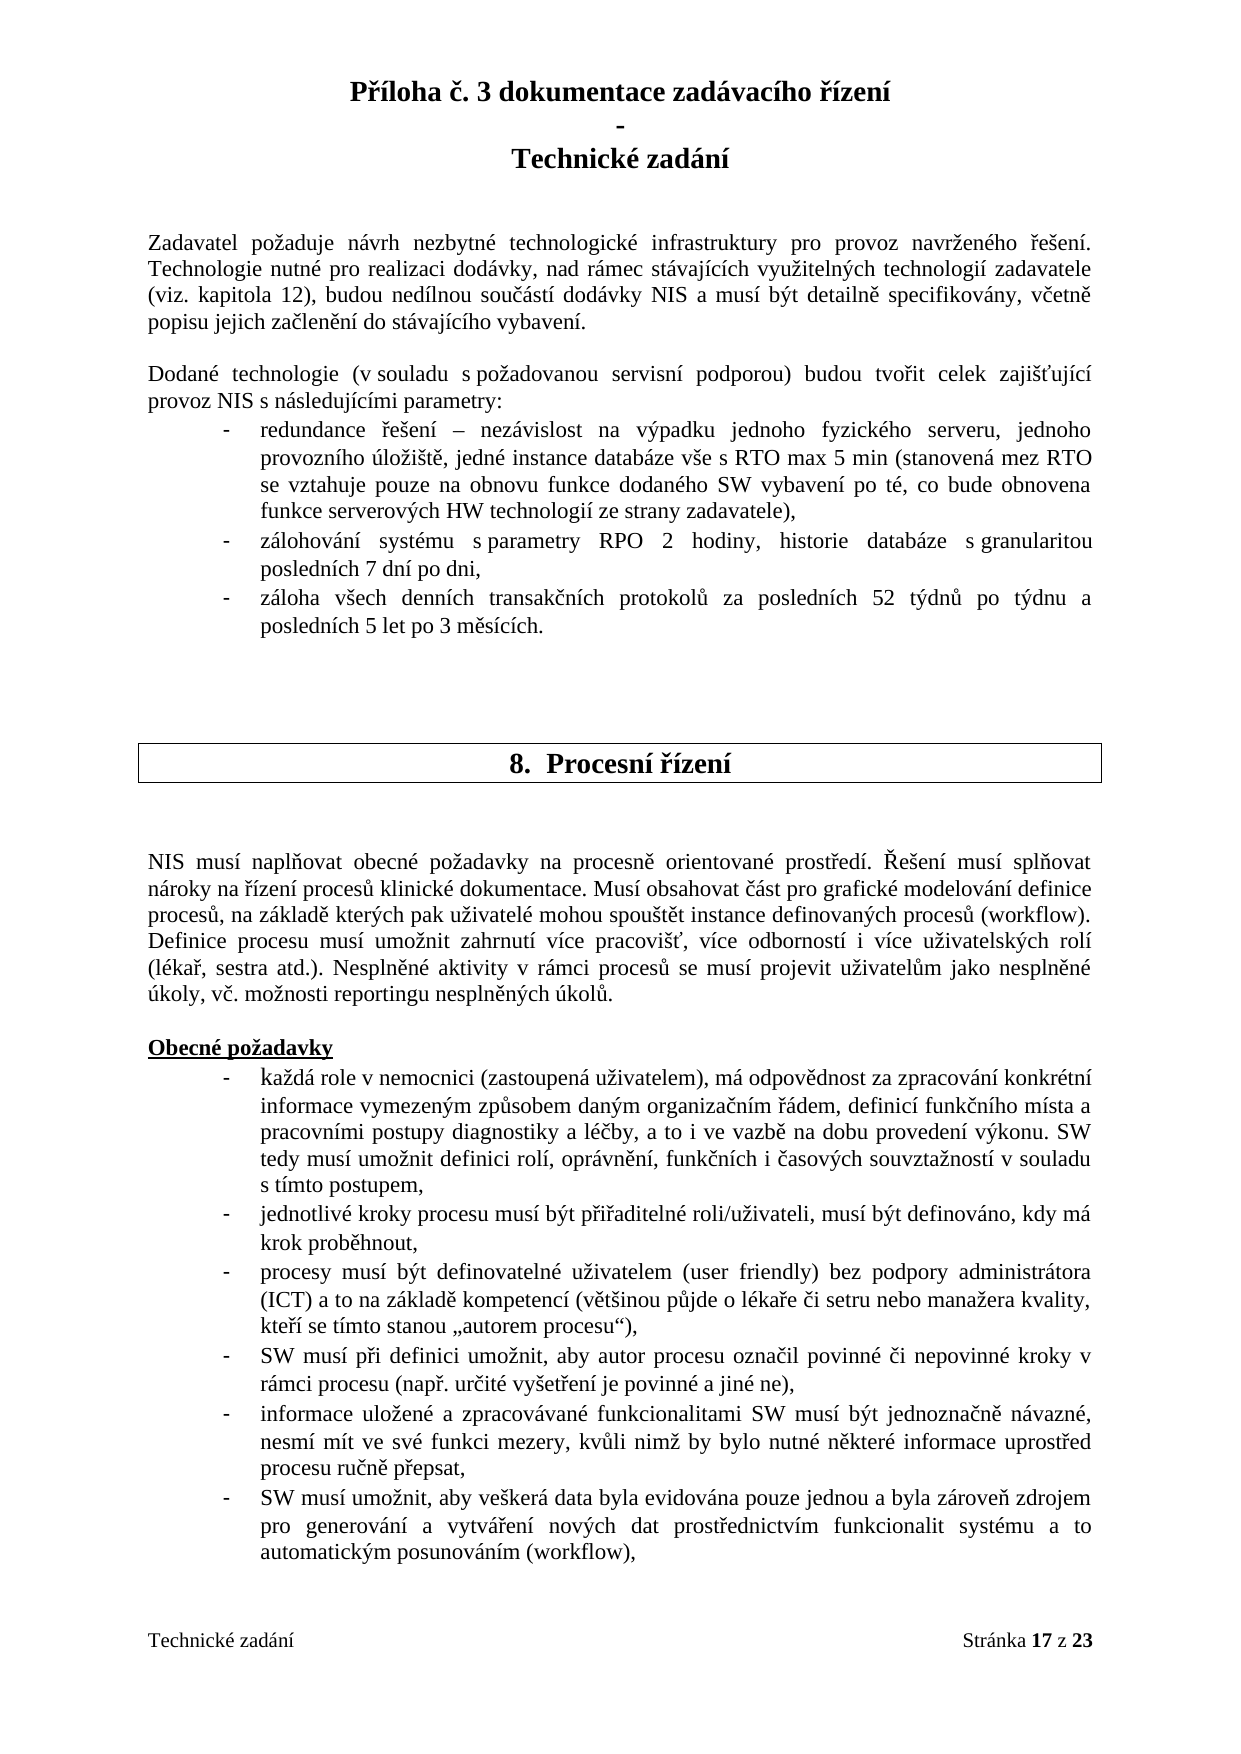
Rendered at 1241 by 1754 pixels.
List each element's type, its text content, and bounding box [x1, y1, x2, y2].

list redundance řešení – nezávislost na výpadku jednoho fyzického serveru, jednoho provozního úložiště, jedné instance databáze vše s RTO max 5 min (stanovená mez RTO se vztahuje pouze na obnovu funkce dodaného SW vybavení po té, co bude obnovena funkce serverových HW technologií ze strany zadavatele), [223, 413, 1093, 523]
text Obecné požadavky [148, 1034, 1093, 1061]
text Procesní řízení [139, 744, 1101, 782]
text NIS musí naplňovat obecné požadavky na procesně orientované prostředí. Řešení musí splňovat nároky na řízení procesů klinické dokumentace. Musí obsahovat část pro grafické modelování definice procesů, na základě kterých pak uživatelé mohou spouštět instance definovaných procesů (workflow). Definice procesu musí umožnit zahrnutí více pracovišť, více odborností i více uživatelských rolí (lékař, sestra atd.). Nesplněné aktivity v rámci procesů se musí projevit uživatelům jako nesplněné úkoly, vč. možnosti reportingu nesplněných úkolů. [148, 848, 1093, 1006]
list zálohování systému s parametry RPO 2 hodiny, historie databáze s granularitou posledních 7 dní po dni, [223, 523, 1093, 581]
text Zadavatel požaduje návrh nezbytné technologické infrastruktury pro provoz navrženého řešení. Technologie nutné pro realizaci dodávky, nad rámec stávajících využitelných technologií zadavatele (viz. kapitola 12), budou nedílnou součástí dodávky NIS a musí být detailně specifikovány, včetně popisu jejich začlenění do stávajícího vybavení. [148, 229, 1093, 334]
text Dodané technologie (v souladu s požadovanou servisní podporou) budou tvořit celek zajišťující provoz NIS s následujícími parametry: [148, 361, 1093, 413]
list informace uložené a zpracovávané funkcionalitami SW musí být jednoznačně návazné, nesmí mít ve své funkci mezery, kvůli nimž by bylo nutné některé informace uprostřed procesu ručně přepsat, [223, 1397, 1093, 1481]
list záloha všech denních transakčních protokolů za posledních 52 týdnů po týdnu a posledních 5 let po 3 měsících. [223, 581, 1093, 639]
list jednotlivé kroky procesu musí být přiřaditelné roli/uživateli, musí být definováno, kdy má krok proběhnout, [223, 1197, 1093, 1255]
list SW musí umožnit, aby veškerá data byla evidována pouze jednou a byla zároveň zdrojem pro generování a vytváření nových dat prostřednictvím funkcionalit systému a to automatickým posunováním (workflow), [223, 1481, 1093, 1564]
list procesy musí být definovatelné uživatelem (user friendly) bez podpory administrátora (ICT) a to na základě kompetencí (většinou půjde o lékaře či setru nebo manažera kvality, kteří se tímto stanou „autorem procesu“), [223, 1255, 1093, 1339]
list SW musí při definici umožnit, aby autor procesu označil povinné či nepovinné kroky v rámci procesu (např. určité vyšetření je povinné a jiné ne), [223, 1339, 1093, 1397]
list každá role v nemocnici (zastoupená uživatelem), má odpovědnost za zpracování konkrétní informace vymezeným způsobem daným organizačním řádem, definicí funkčního místa a pracovními postupy diagnostiky a léčby, a to i ve vazbě na dobu provedení výkonu. SW tedy musí umožnit definici rolí, oprávnění, funkčních i časových souvztažností v souladu s tímto postupem, [223, 1061, 1093, 1197]
